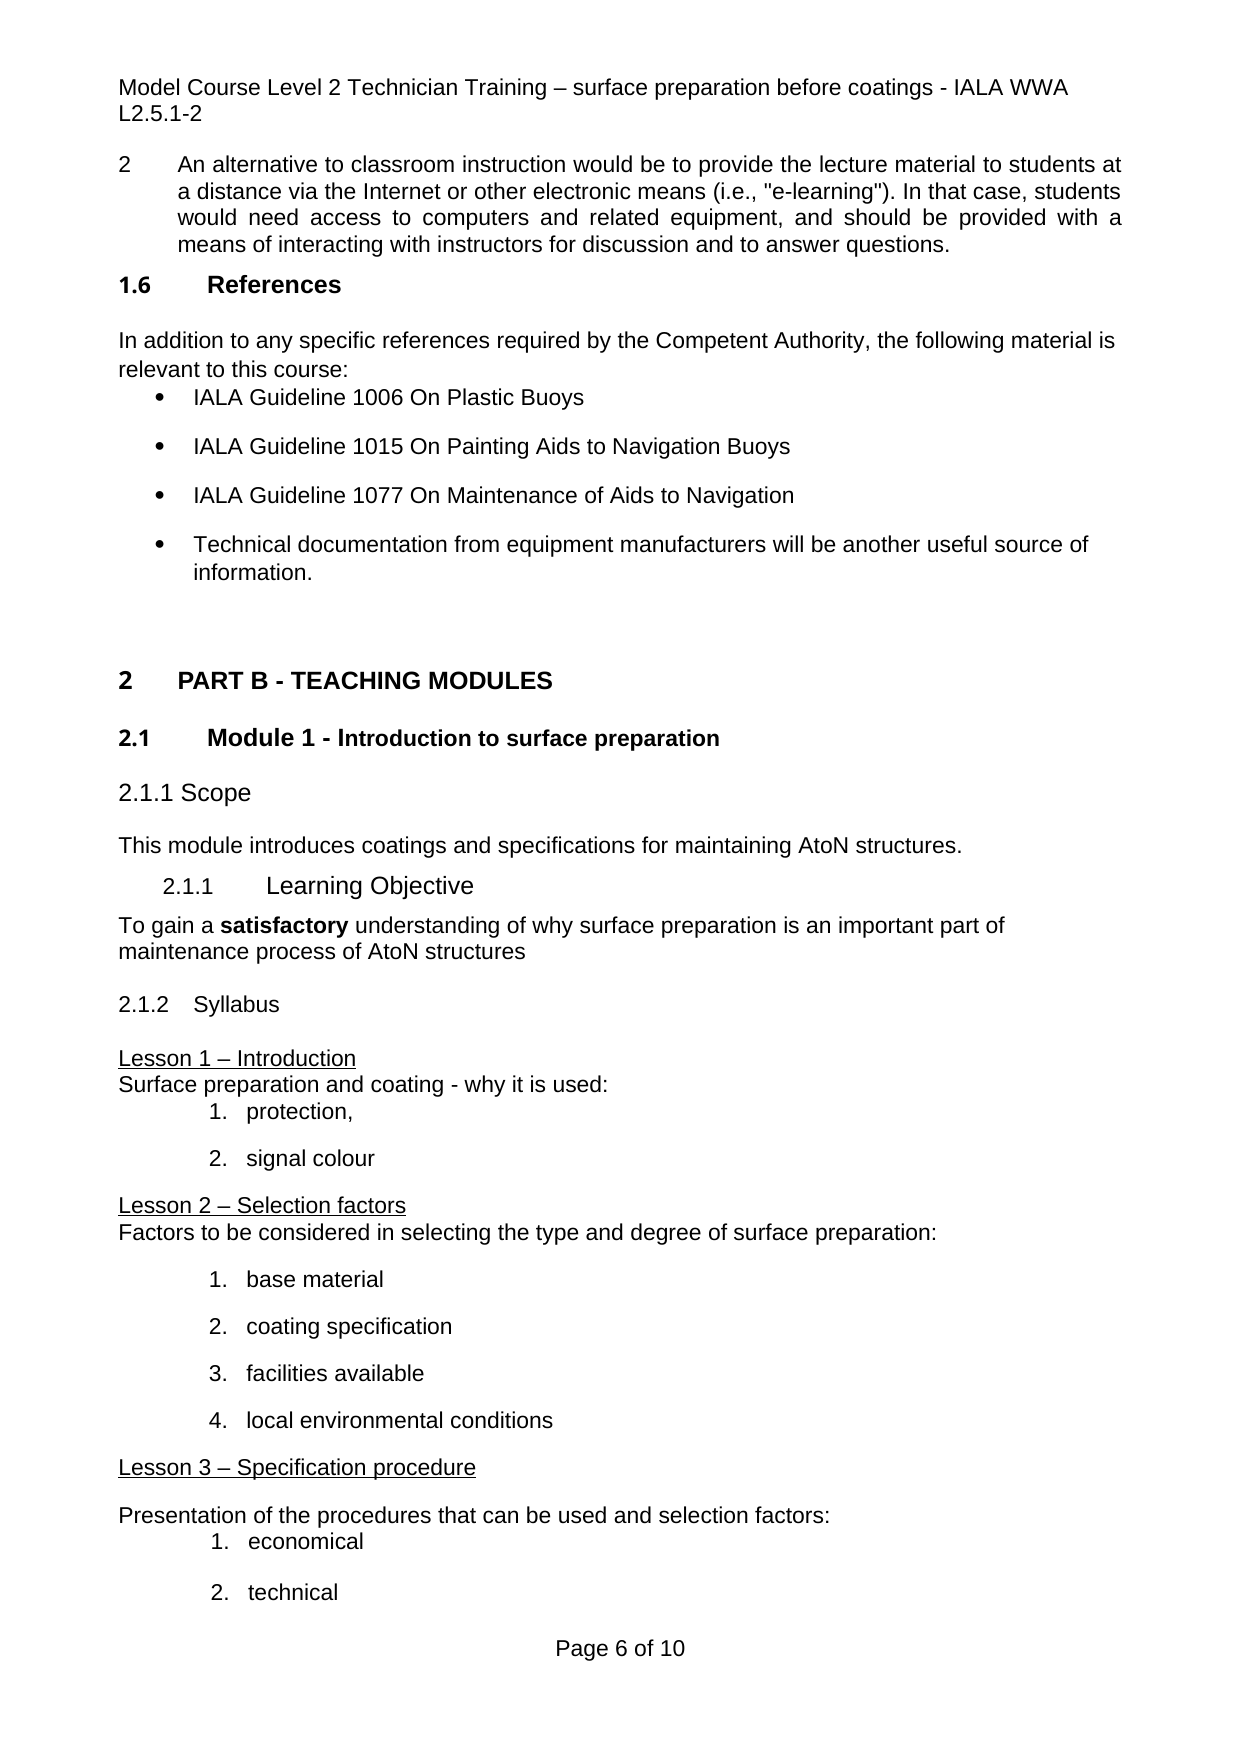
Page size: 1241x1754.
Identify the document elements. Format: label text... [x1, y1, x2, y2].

list IALA Guideline 1015 On Painting Aids to Navigation Buoys [156, 431, 1122, 459]
text 2.1.2 Syllabus [118, 991, 1122, 1017]
list technical [210, 1579, 1122, 1605]
subtitle PART B - TEACHING MODULES [118, 663, 1122, 697]
list An alternative to classroom instruction would be to provide the lecture material to students at a distance via the Internet or other electronic means (i.e., "e-learning"). In that case, students would need access to computers and related equipment, and should be provided with a means of interacting with instructors for discussion and to answer questions. [118, 151, 1122, 257]
text This module introduces coatings and specifications for maintaining AtoN structures. [118, 832, 1122, 858]
text To gain a satisfactory understanding of why surface preparation is an important part of maintenance process of AtoN structures [118, 912, 1122, 965]
subtitle Module 1 - Introduction to surface preparation [118, 722, 1122, 753]
list local environmental conditions [209, 1407, 1122, 1433]
text Lesson 1 – Introduction [118, 1045, 1122, 1071]
subtitle References [118, 269, 1122, 301]
list IALA Guideline 1077 On Maintenance of Aids to Navigation [156, 480, 1122, 508]
list coating specification [209, 1313, 1122, 1339]
list base material [209, 1266, 1122, 1292]
list signal colour [209, 1145, 1122, 1171]
subtitle Learning Objective [162, 871, 1122, 899]
text In addition to any specific references required by the Competent Authority, the following material is relevant to this course: [118, 326, 1122, 382]
list protection, [209, 1098, 1122, 1124]
text Lesson 2 – Selection factors [118, 1192, 1122, 1218]
list IALA Guideline 1006 On Plastic Buoys [156, 382, 1122, 410]
text Surface preparation and coating - why it is used: [118, 1071, 1122, 1098]
list economical [210, 1528, 1122, 1554]
list Technical documentation from equipment manufacturers will be another useful source of information. [156, 529, 1122, 586]
subtitle 2.1.1 Scope [118, 778, 1122, 807]
list Factors to be considered in selecting the type and degree of surface preparation: [118, 1218, 1122, 1245]
list Lesson 3 – Specification procedure [118, 1454, 1122, 1481]
text Presentation of the procedures that can be used and selection factors: [118, 1502, 1122, 1528]
list facilities available [209, 1360, 1122, 1386]
